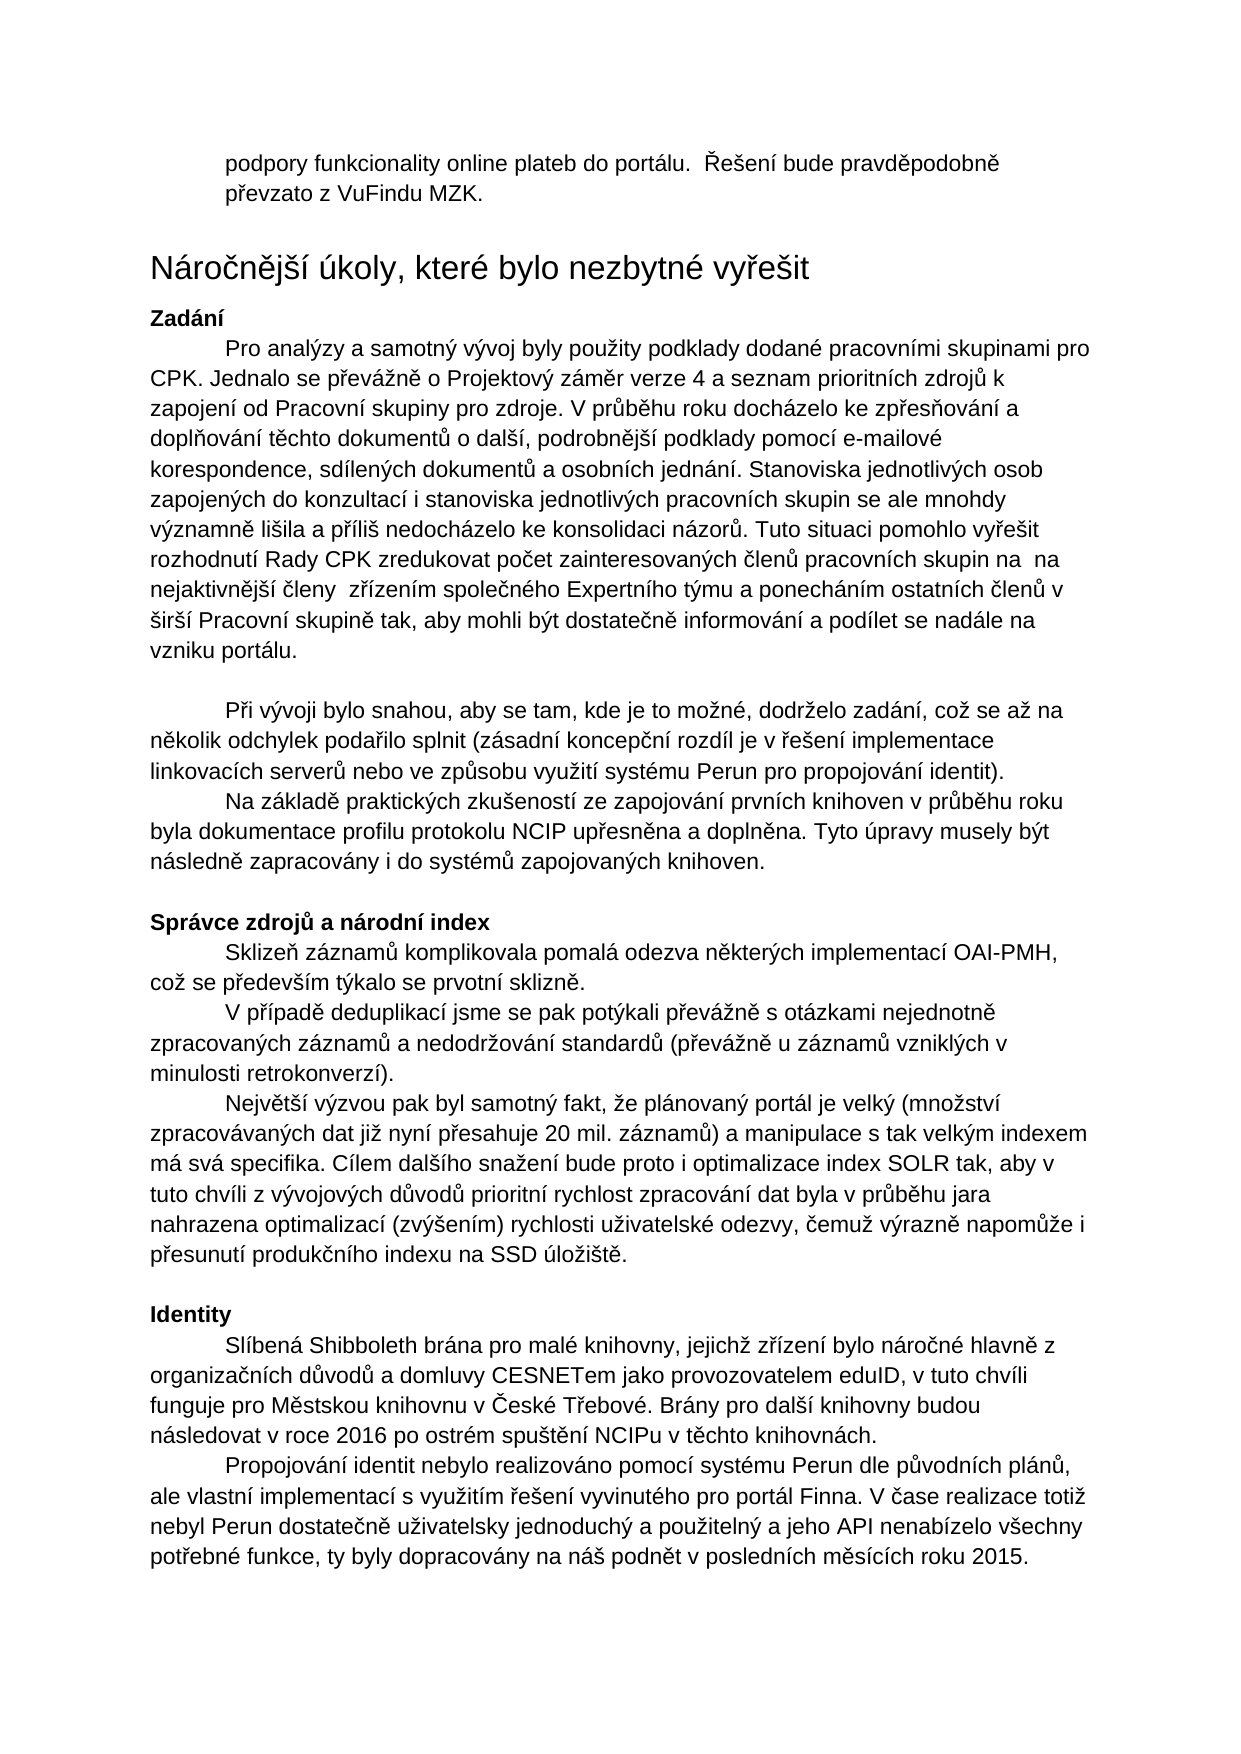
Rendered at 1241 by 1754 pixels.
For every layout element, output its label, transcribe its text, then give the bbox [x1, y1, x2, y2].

subtitle Náročnější úkoly, které bylo nezbytné vyřešit [150, 248, 1090, 286]
text Největší výzvou pak byl samotný fakt, že plánovaný portál je velký (množství zpracovávaných dat již nyní přesahuje 20 mil. záznamů) a manipulace s tak velkým indexem má svá specifika. Cílem dalšího snažení bude proto i optimalizace index SOLR tak, aby v tuto chvíli z vývojových důvodů prioritní rychlost zpracování dat byla v průběhu jara nahrazena optimalizací (zvýšením) rychlosti uživatelské odezvy, čemuž výrazně napomůže i přesunutí produkčního indexu na SSD úložiště. [150, 1090, 1090, 1267]
text V případě deduplikací jsme se pak potýkali převážně s otázkami nejednotně zpracovaných záznamů a nedodržování standardů (převážně u záznamů vzniklých v minulosti retrokonverzí). [150, 999, 1090, 1086]
text Identity [150, 1301, 1090, 1328]
text Správce zdrojů a národní index [150, 909, 1090, 935]
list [187, 150, 1090, 207]
text Pro analýzy a samotný vývoj byly použity podklady dodané pracovními skupinami pro CPK. Jednalo se převážně o Projektový záměr verze 4 a seznam prioritních zdrojů k zapojení od Pracovní skupiny pro zdroje. V průběhu roku docházelo ke zpřesňování a doplňování těchto dokumentů o další, podrobnější podklady pomocí e-mailové korespondence, sdílených dokumentů a osobních jednání. Stanoviska jednotlivých osob zapojených do konzultací i stanoviska jednotlivých pracovních skupin se ale mnohdy významně lišila a příliš nedocházelo ke konsolidaci názorů. Tuto situaci pomohlo vyřešit rozhodnutí Rady CPK zredukovat počet zainteresovaných členů pracovních skupin na na nejaktivnější členy zřízením společného Expertního týmu a ponecháním ostatních členů v širší Pracovní skupině tak, aby mohli být dostatečně informování a podílet se nadále na vzniku portálu. [150, 335, 1090, 663]
text Při vývoji bylo snahou, aby se tam, kde je to možné, dodrželo zadání, což se až na několik odchylek podařilo splnit (zásadní koncepční rozdíl je v řešení implementace linkovacích serverů nebo ve způsobu využití systému Perun pro propojování identit). [150, 697, 1090, 784]
text Na základě praktických zkušeností ze zapojování prvních knihoven v průběhu roku byla dokumentace profilu protokolu NCIP upřesněna a doplněna. Tyto úpravy musely být následně zapracovány i do systémů zapojovaných knihoven. [150, 788, 1090, 875]
text Zadání [150, 304, 1090, 331]
text Sklizeň záznamů komplikovala pomalá odezva některých implementací OAI-PMH, což se především týkalo se prvotní sklizně. [150, 939, 1090, 996]
text Propojování identit nebylo realizováno pomocí systému Perun dle původních plánů, ale vlastní implementací s využitím řešení vyvinutého pro portál Finna. V čase realizace totiž nebyl Perun dostatečně uživatelsky jednoduchý a použitelný a jeho API nenabízelo všechny potřebné funkce, ty byly dopracovány na náš podnět v posledních měsících roku 2015. [150, 1452, 1090, 1569]
text Slíbená Shibboleth brána pro malé knihovny, jejichž zřízení bylo náročné hlavně z organizačních důvodů a domluvy CESNETem jako provozovatelem eduID, v tuto chvíli funguje pro Městskou knihovnu v České Třebové. Brány pro další knihovny budou následovat v roce 2016 po ostrém spuštění NCIPu v těchto knihovnách. [150, 1332, 1090, 1449]
